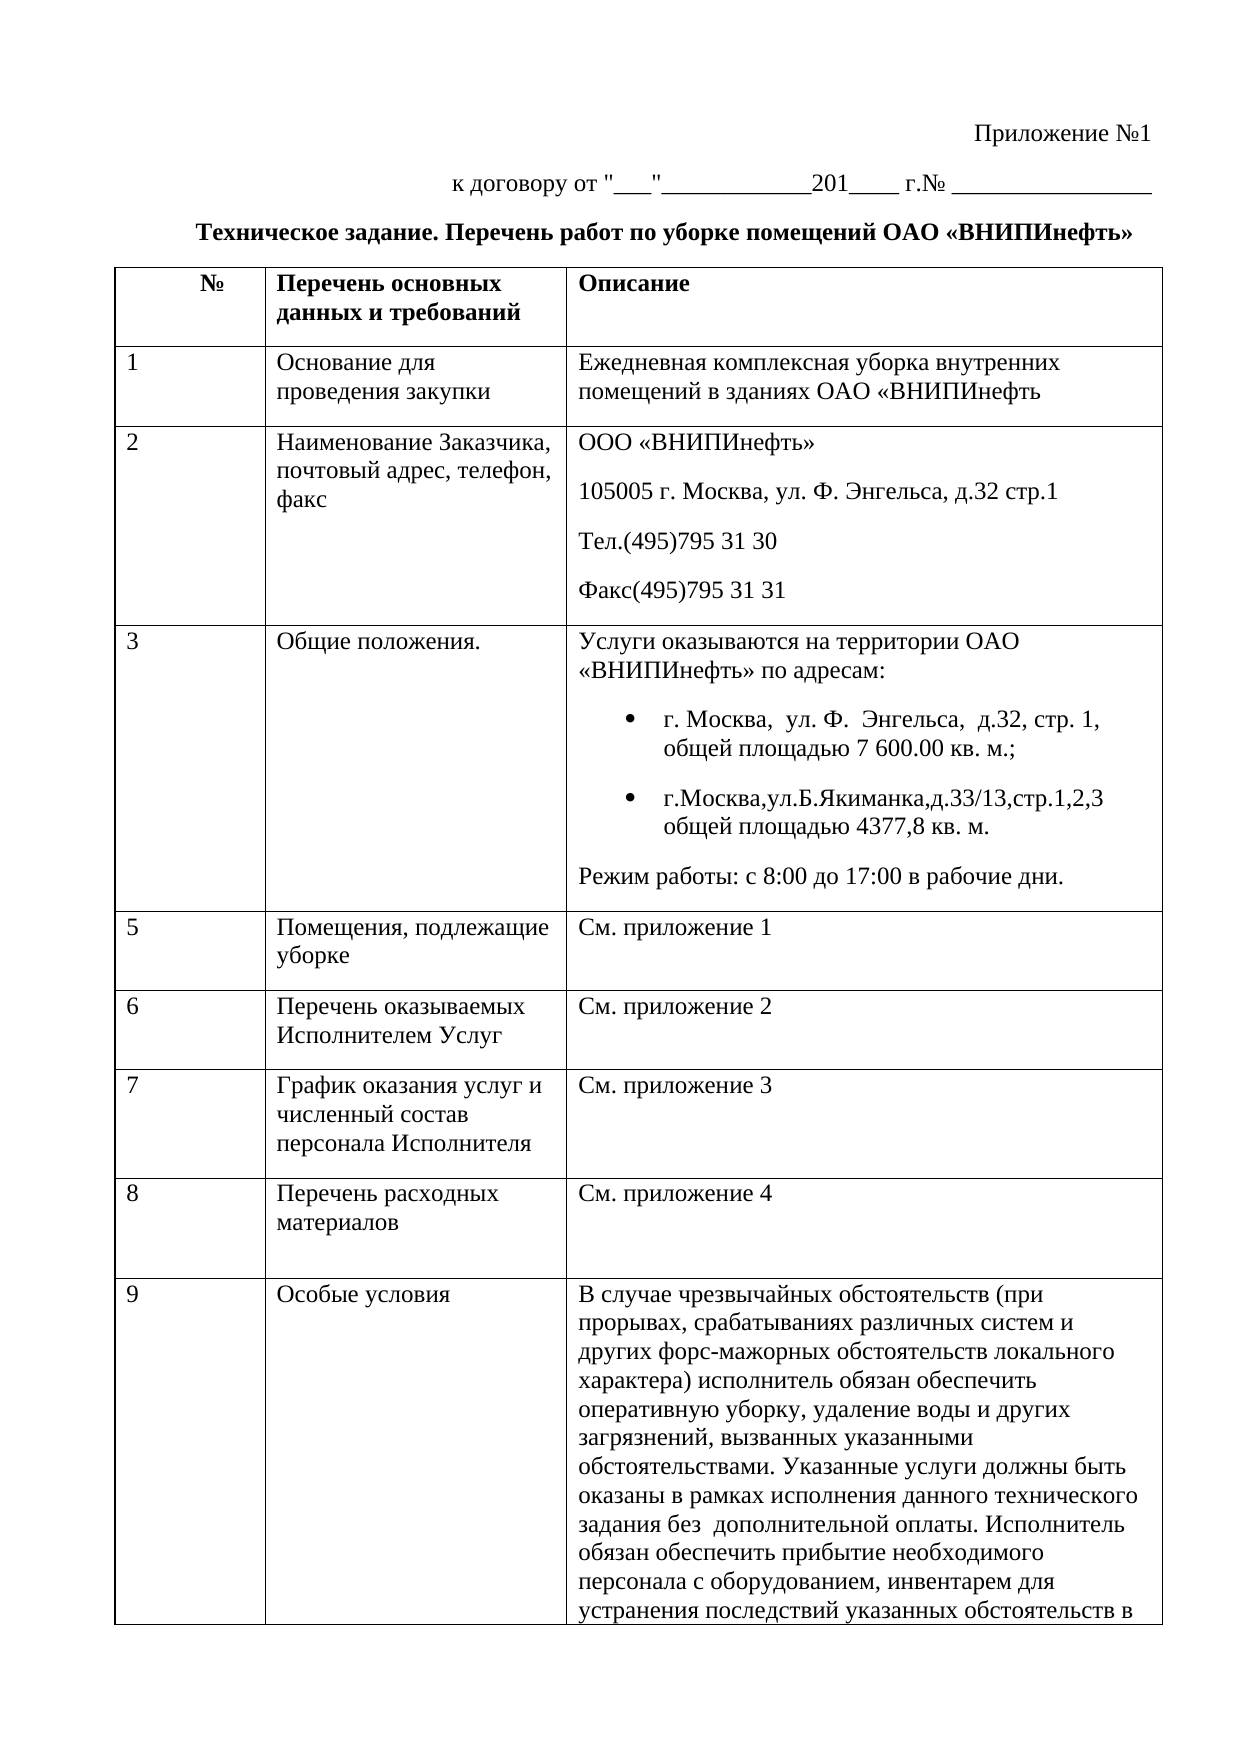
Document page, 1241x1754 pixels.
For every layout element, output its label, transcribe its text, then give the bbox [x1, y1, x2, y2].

table_cell Ежедневная комплексная уборка внутренних помещений в зданиях ОАО «ВНИПИнефть [567, 347, 1162, 426]
table_cell См. приложение 4 [567, 1179, 1162, 1278]
table_cell 2 [116, 427, 265, 625]
table_cell 8 [116, 1179, 265, 1278]
table_cell Услуги оказываются на территории ОАО «ВНИПИнефть» по адресам: г. Москва, ул. Ф. Энгельса, д.32, стр. 1, общей площадью 7 600.00 кв. м.; г.Москва,ул.Б.Якиманка,д.33/13,стр.1,2,3 общей площадью 4377,8 кв. м. Режим работы: с 8:00 до 17:00 в рабочие дни. [567, 626, 1162, 911]
table_cell Перечень оказываемых Исполнителем Услуг [266, 991, 566, 1069]
table_header Описание [567, 268, 1162, 346]
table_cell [567, 1279, 1162, 1624]
text Приложение №1 [177, 118, 1152, 147]
table_cell 6 [116, 991, 265, 1069]
table_cell 1 [116, 347, 265, 426]
table_cell Наименование Заказчика, почтовый адрес, телефон, факс [266, 427, 566, 625]
table_cell 7 [116, 1070, 265, 1177]
table_header Перечень основных данных и требований [266, 268, 566, 346]
table_cell Общие положения. [266, 626, 566, 911]
table_cell 3 [116, 626, 265, 911]
table_cell См. приложение 2 [567, 991, 1162, 1069]
table_cell Перечень расходных материалов [266, 1179, 566, 1278]
table_cell См. приложение 3 [567, 1070, 1162, 1177]
text к договору от "___"____________201____ г.№ ________________ [177, 168, 1152, 196]
table_cell См. приложение 1 [567, 912, 1162, 990]
table_cell График оказания услуг и численный состав персонала Исполнителя [266, 1070, 566, 1177]
text Техническое задание. Перечень работ по уборке помещений ОАО «ВНИПИнефть» [177, 217, 1152, 246]
table_cell 5 [116, 912, 265, 990]
table_cell Основание для проведения закупки [266, 347, 566, 426]
table_cell Помещения, подлежащие уборке [266, 912, 566, 990]
table_cell Особые условия [266, 1279, 566, 1624]
table_cell 9 [116, 1279, 265, 1624]
table_header № [116, 268, 265, 346]
table_cell ООО «ВНИПИнефть» 105005 г. Москва, ул. Ф. Энгельса, д.32 стр.1 Тел.(495)795 31 30 Факс(495)795 31 31 [567, 427, 1162, 625]
